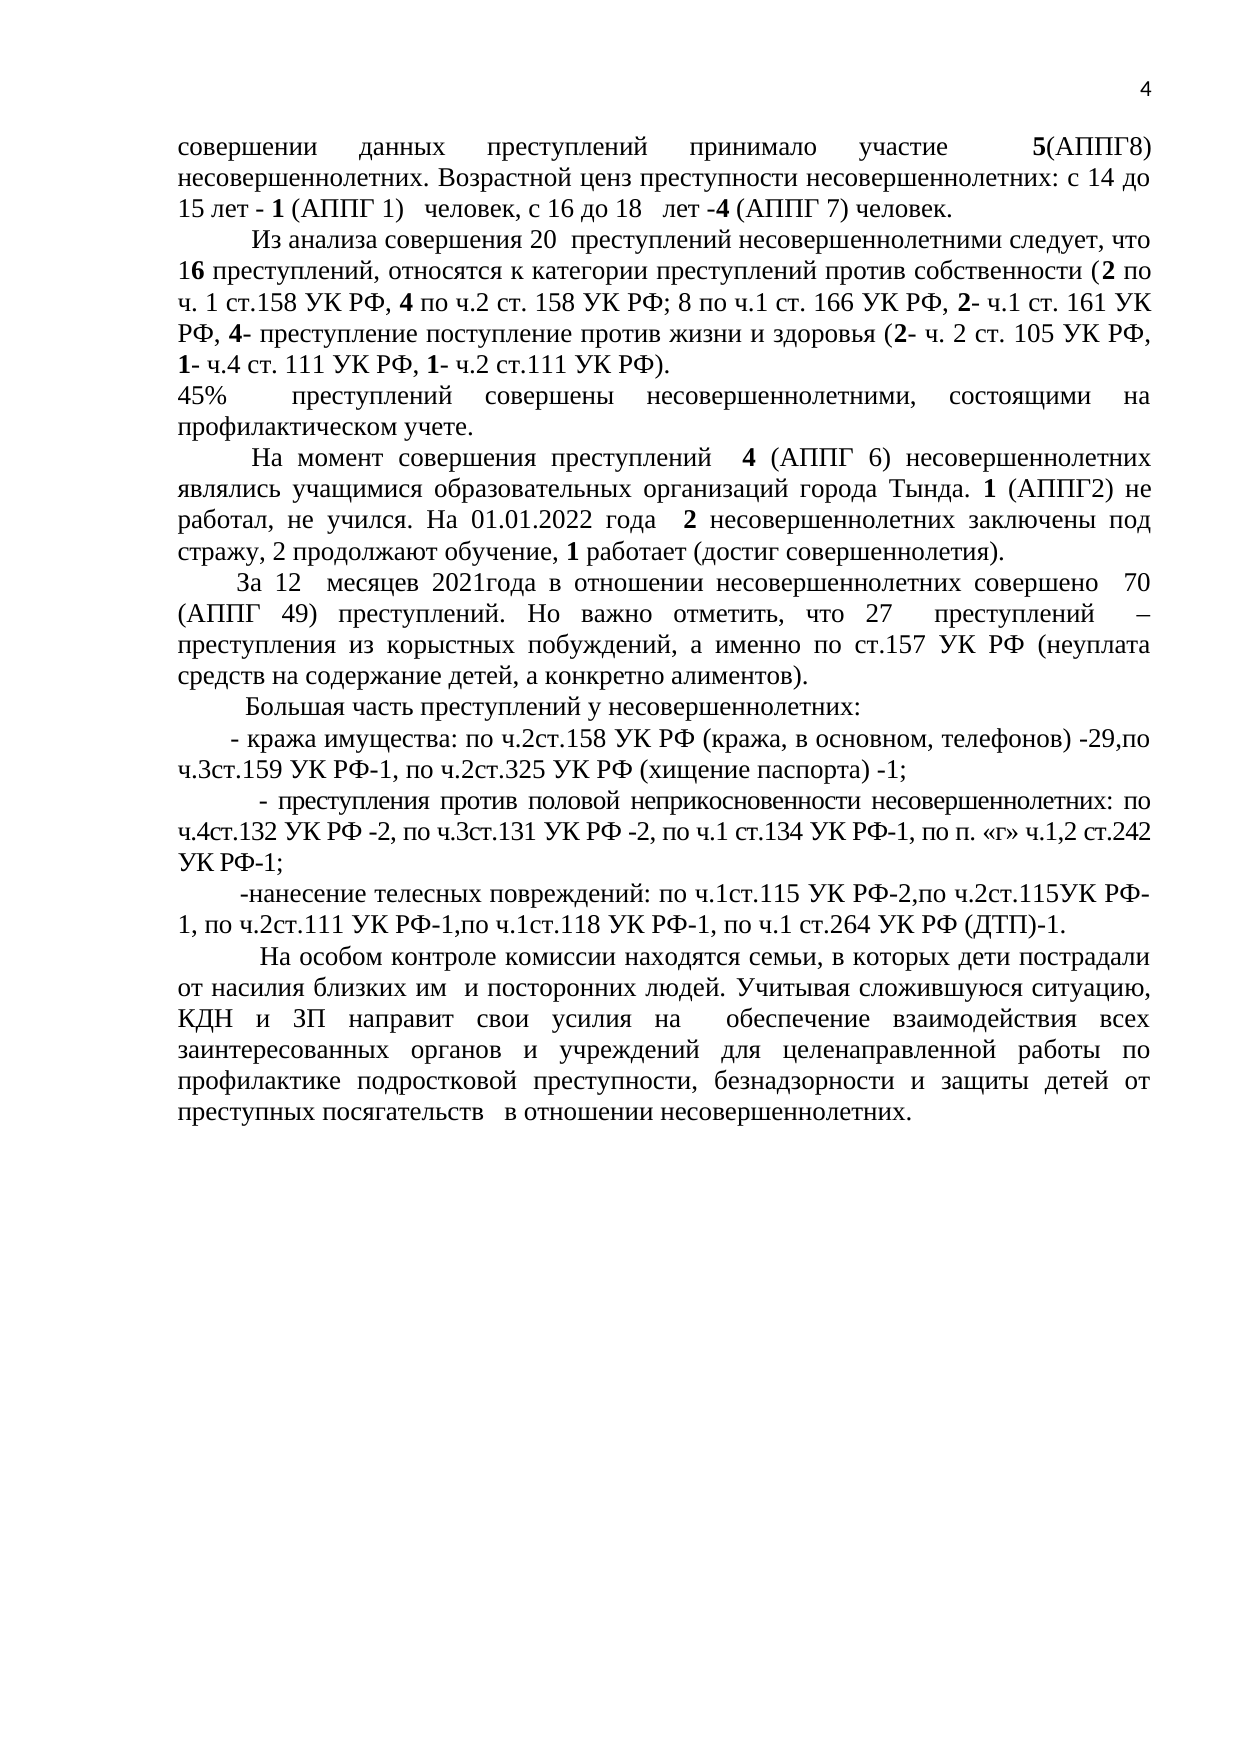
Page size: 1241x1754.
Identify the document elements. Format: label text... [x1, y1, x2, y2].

text За 12 месяцев 2021года в отношении несовершеннолетних совершено 70 (АППГ 49) преступлений. Но важно отметить, что 27 преступлений – преступления из корыстных побуждений, а именно по ст.157 УК РФ (неуплата средств на содержание детей, а конкретно алиментов). [177, 566, 1152, 691]
text Из анализа совершения 20 преступлений несовершеннолетними следует, что 16 преступлений, относятся к категории преступлений против собственности (2 по ч. 1 ст.158 УК РФ, 4 по ч.2 ст. 158 УК РФ; 8 по ч.1 ст. 166 УК РФ, 2- ч.1 ст. 161 УК РФ, 4- преступление поступление против жизни и здоровья (2- ч. 2 ст. 105 УК РФ, 1- ч.4 ст. 111 УК РФ, 1- ч.2 ст.111 УК РФ). [177, 223, 1152, 379]
text - преступления против половой неприкосновенности несовершеннолетних: по ч.4ст.132 УК РФ -2, по ч.3ст.131 УК РФ -2, по ч.1 ст.134 УК РФ-1, по п. «г» ч.1,2 ст.242 УК РФ-1; [177, 784, 1152, 877]
text -нанесение телесных повреждений: по ч.1ст.115 УК РФ-2,по ч.2ст.115УК РФ-1, по ч.2ст.111 УК РФ-1,по ч.1ст.118 УК РФ-1, по ч.1 ст.264 УК РФ (ДТП)-1. [177, 877, 1152, 940]
text - кража имущества: по ч.2ст.158 УК РФ (кража, в основном, телефонов) -29,по ч.3ст.159 УК РФ-1, по ч.2ст.325 УК РФ (хищение паспорта) -1; [177, 722, 1152, 784]
text На особом контроле комиссии находятся семьи, в которых дети пострадали от насилия близких им и посторонних людей. Учитывая сложившуюся ситуацию, КДН и ЗП направит свои усилия на обеспечение взаимодействия всех заинтересованных органов и учреждений для целенаправленной работы по профилактике подростковой преступности, безнадзорности и защиты детей от преступных посягательств в отношении несовершеннолетних. [177, 940, 1152, 1127]
text Большая часть преступлений у несовершеннолетних: [177, 691, 1152, 722]
text 45% преступлений совершены несовершеннолетними, состоящими на профилактическом учете. [177, 379, 1152, 441]
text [177, 130, 1152, 223]
text На момент совершения преступлений 4 (АППГ 6) несовершеннолетних являлись учащимися образовательных организаций города Тында. 1 (АППГ2) не работал, не учился. На 01.01.2022 года 2 несовершеннолетних заключены под стражу, 2 продолжают обучение, 1 работает (достиг совершеннолетия). [177, 441, 1152, 566]
